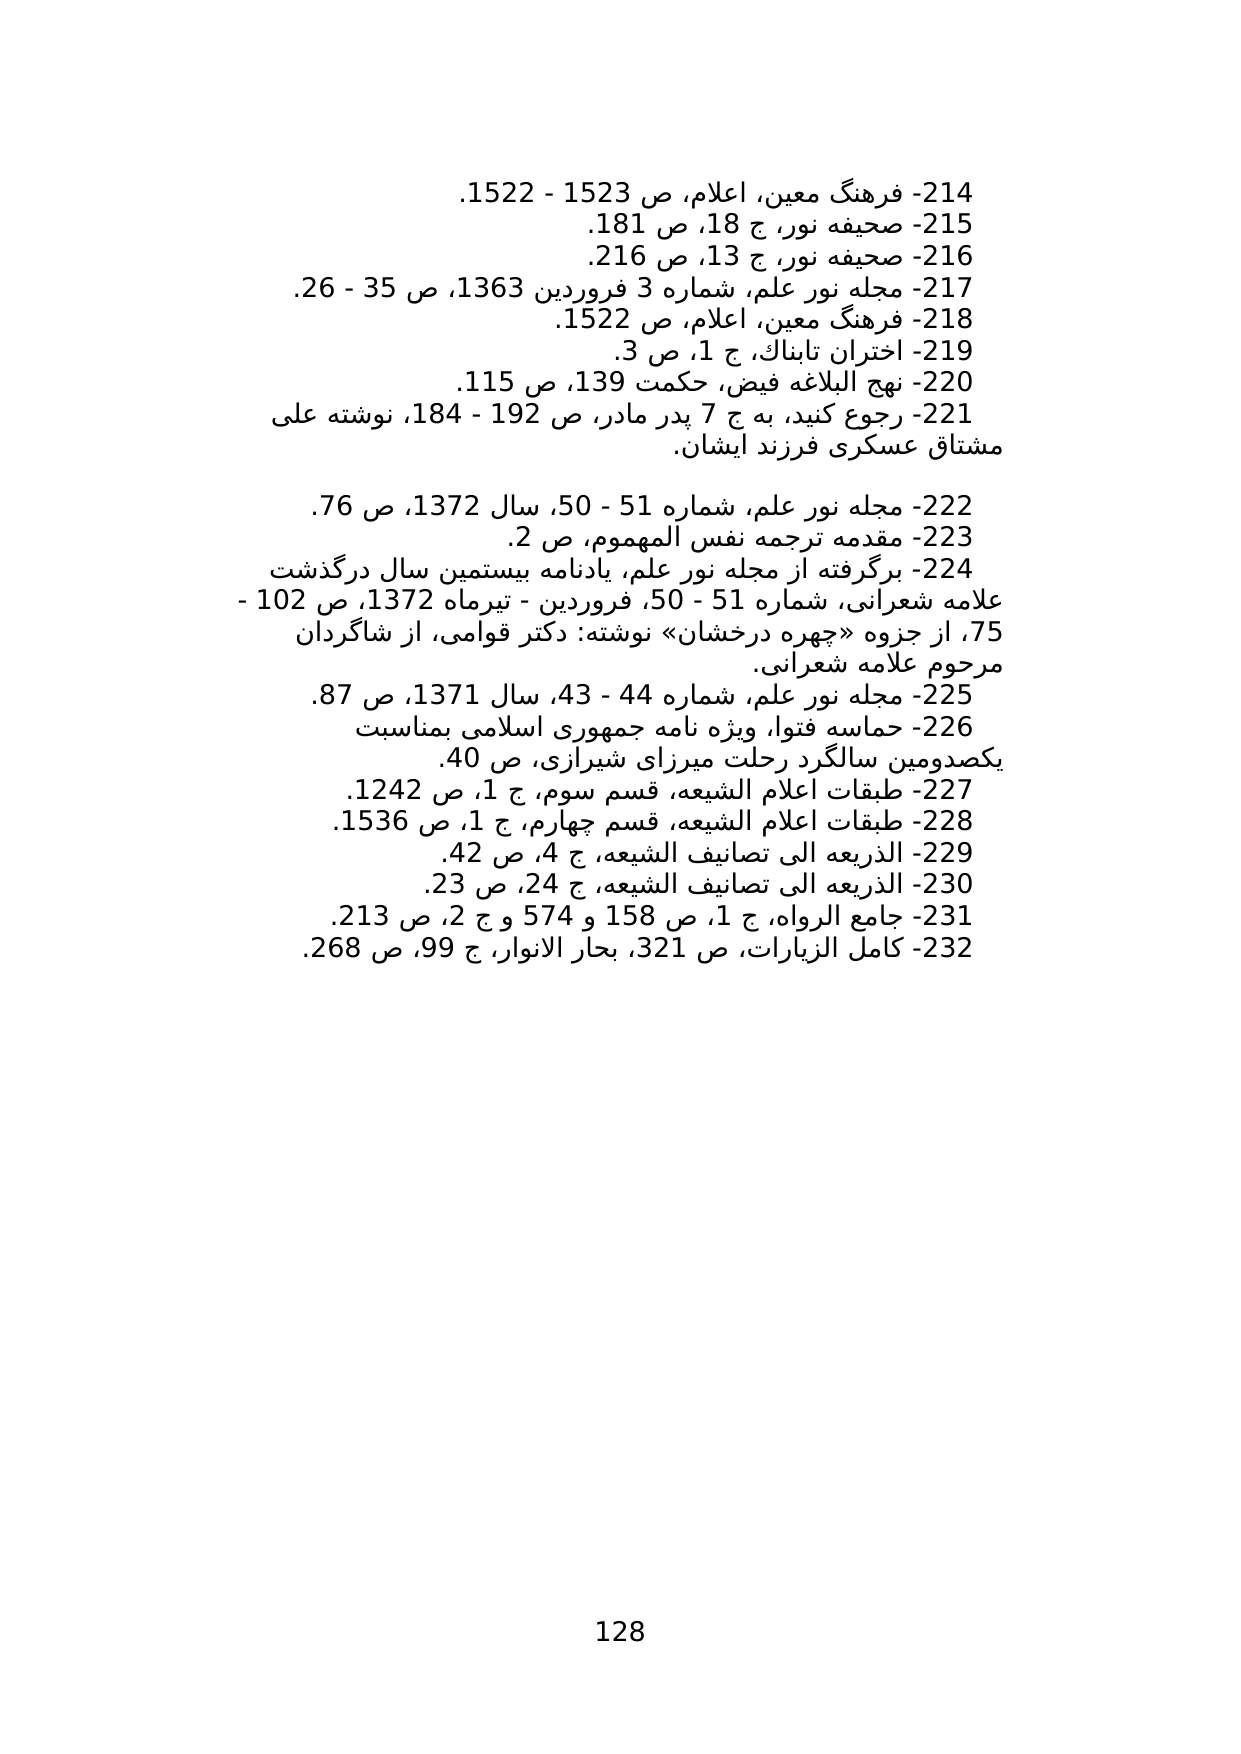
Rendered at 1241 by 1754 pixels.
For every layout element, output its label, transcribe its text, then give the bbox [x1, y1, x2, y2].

text 226- حماسه فتوا، ويژه نامه جمهورى اسلامى بمناسبت يكصدومين سالگرد رحلت ميرزاى شيرازى، ص 40. [236, 711, 1004, 774]
text 220- نهج البلاغه فيض، حكمت 139، ص 115. [236, 367, 1004, 398]
text 227- طبقات اعلام الشيعه، قسم سوم، ج 1، ص 1242. [236, 774, 1004, 806]
text 223- مقدمه ترجمه نفس المهموم، ص 2. [236, 522, 1004, 553]
text 214- فرهنگ معين، اعلام، ص 1523 - 1522. [236, 177, 1004, 209]
text 217- مجله نور علم، شماره 3 فروردين 1363، ص 35 - 26. [236, 272, 1004, 303]
text 232- كامل الزيارات، ص 321، بحار الانوار، ج 99، ص 268. [236, 932, 1004, 963]
text 218- فرهنگ معين، اعلام، ص 1522. [236, 303, 1004, 335]
text 219- اختران تابناك، ج 1، ص 3. [236, 335, 1004, 367]
text 229- الذريعه الى تصانيف الشيعه، ج 4، ص 42. [236, 837, 1004, 869]
text 221- رجوع كنيد، به ج 7 پدر مادر، ص 192 - 184، نوشته على مشتاق عسكرى فرزند ايشان. [236, 398, 1004, 461]
text 224- برگرفته از مجله نور علم، يادنامه بيستمين سال درگذشت علامه شعرانى، شماره 51 - 50، فروردين - تيرماه 1372، ص 102 - 75، از جزوه «چهره درخشان» نوشته: دكتر قوامى، از شاگردان مرحوم علامه شعرانى. [236, 553, 1004, 679]
text 228- طبقات اعلام الشيعه، قسم چهارم، ج 1، ص 1536. [236, 806, 1004, 837]
text 225- مجله نور علم، شماره 44 - 43، سال 1371، ص 87. [236, 679, 1004, 711]
text 216- صحيفه نور، ج 13، ص 216. [236, 240, 1004, 272]
text 231- جامع الرواه، ج 1، ص 158 و 574 و ج 2، ص 213. [236, 900, 1004, 932]
text 215- صحيفه نور، ج 18، ص 181. [236, 209, 1004, 240]
text 222- مجله نور علم، شماره 51 - 50، سال 1372، ص 76. [236, 490, 1004, 522]
text 230- الذريعه الى تصانيف الشيعه، ج 24، ص 23. [236, 869, 1004, 900]
